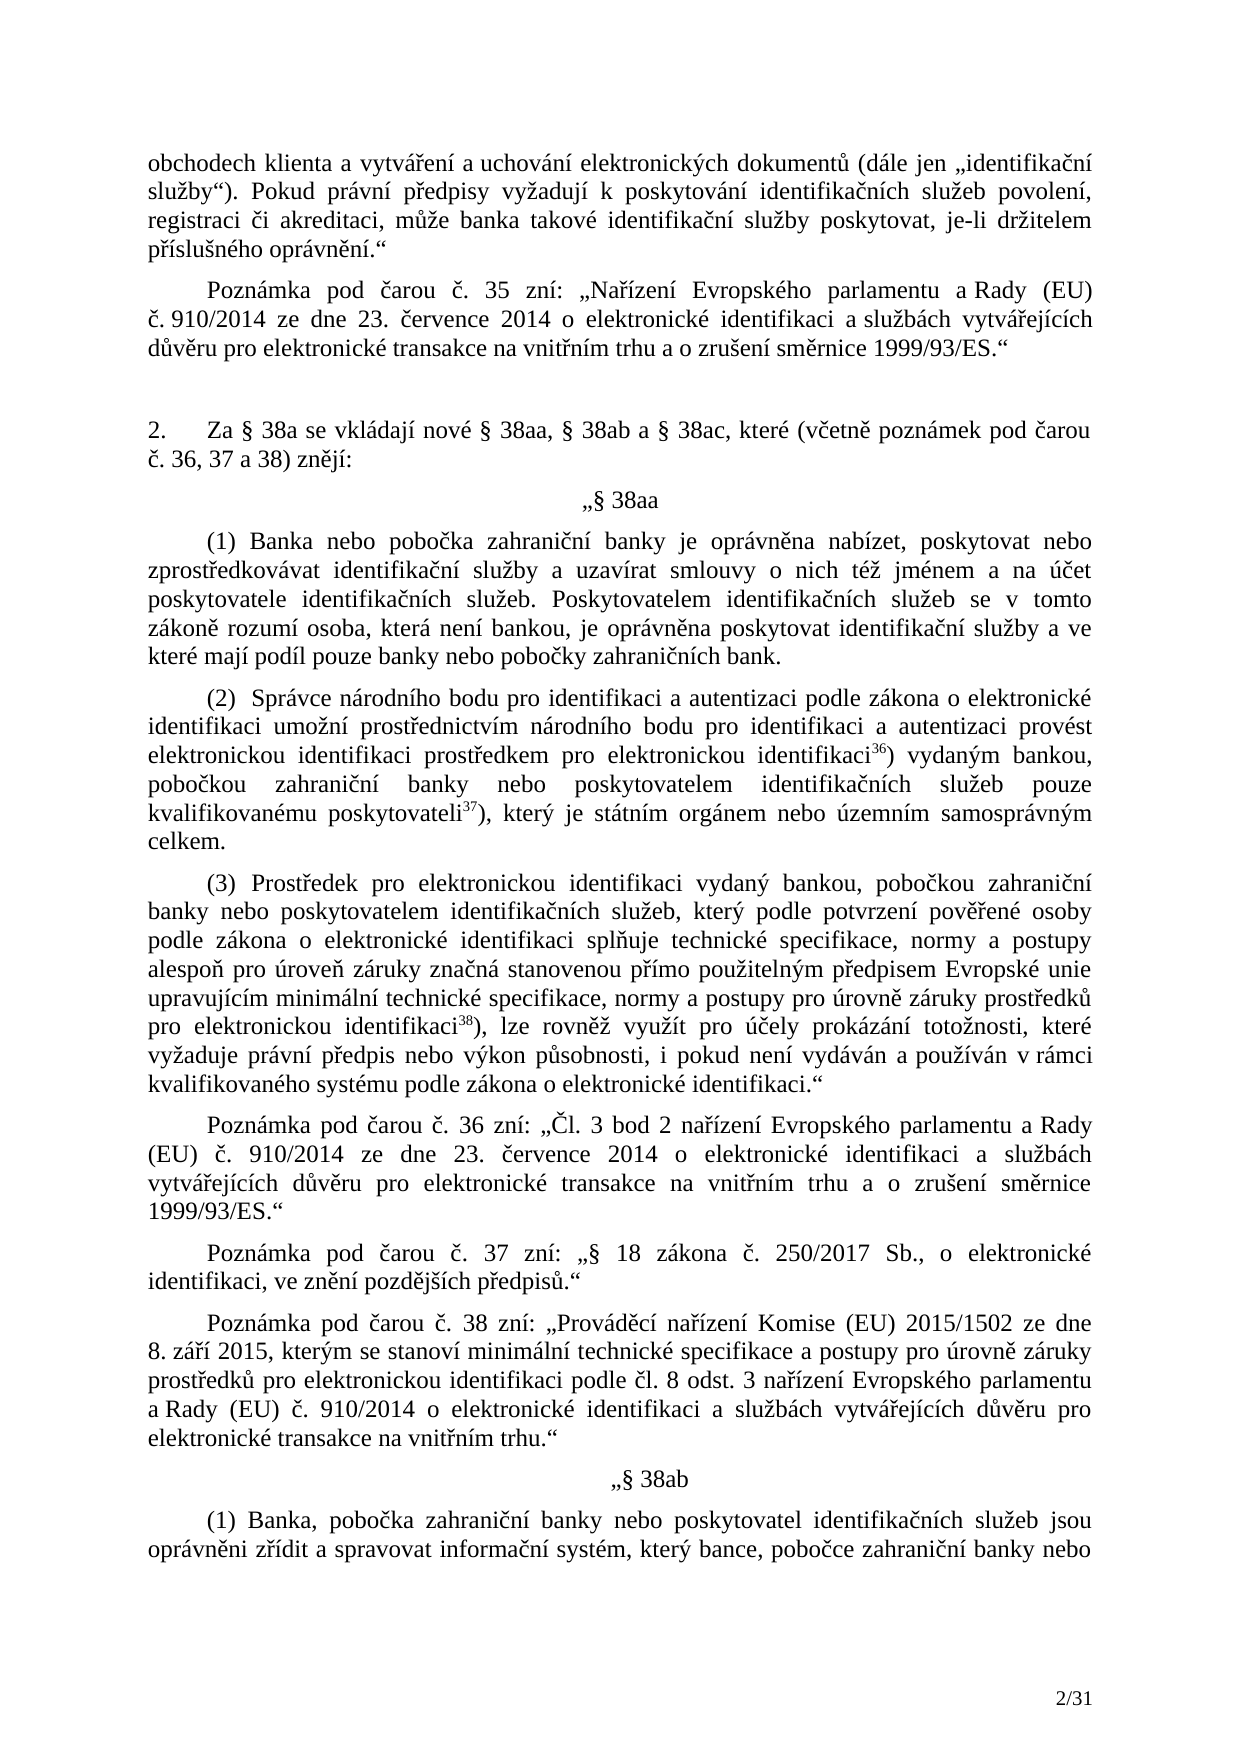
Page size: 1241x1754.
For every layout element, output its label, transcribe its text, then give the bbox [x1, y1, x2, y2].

text (3) Prostředek pro elektronickou identifikaci vydaný bankou, pobočkou zahraniční banky nebo poskytovatelem identifikačních služeb, který podle potvrzení pověřené osoby podle zákona o elektronické identifikaci splňuje technické specifikace, normy a postupy alespoň pro úroveň záruky značná stanovenou přímo použitelným předpisem Evropské unie upravujícím minimální technické specifikace, normy a postupy pro úrovně záruky prostředků pro elektronickou identifikaci38), lze rovněž využít pro účely prokázání totožnosti, které vyžaduje právní předpis nebo výkon působnosti, i pokud není vydáván a používán v rámci kvalifikovaného systému podle zákona o elektronické identifikaci.“ [148, 868, 1093, 1098]
text Poznámka pod čarou č. 37 zní: „§ 18 zákona č. 250/2017 Sb., o elektronické identifikaci, ve znění pozdějších předpisů.“ [148, 1238, 1093, 1295]
text „§ 38ab [148, 1464, 1093, 1493]
text „§ 38aa [148, 485, 1093, 514]
text 2. Za § 38a se vkládají nové § 38aa, § 38ab a § 38ac, které (včetně poznámek pod čarou č. 36, 37 a 38) znějí: [148, 415, 1093, 473]
text Poznámka pod čarou č. 36 zní: „Čl. 3 bod 2 nařízení Evropského parlamentu a Rady (EU) č. 910/2014 ze dne 23. července 2014 o elektronické identifikaci a službách vytvářejících důvěru pro elektronické transakce na vnitřním trhu a o zrušení směrnice 1999/93/ES.“ [148, 1110, 1093, 1225]
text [148, 1505, 1093, 1563]
text (1) Banka nebo pobočka zahraniční banky je oprávněna nabízet, poskytovat nebo zprostředkovávat identifikační služby a uzavírat smlouvy o nich též jménem a na účet poskytovatele identifikačních služeb. Poskytovatelem identifikačních služeb se v tomto zákoně rozumí osoba, která není bankou, je oprávněna poskytovat identifikační služby a ve které mají podíl pouze banky nebo pobočky zahraničních bank. [148, 526, 1093, 670]
text Poznámka pod čarou č. 35 zní: „Nařízení Evropského parlamentu a Rady (EU) č. 910/2014 ze dne 23. července 2014 o elektronické identifikaci a službách vytvářejících důvěru pro elektronické transakce na vnitřním trhu a o zrušení směrnice 1999/93/ES.“ [148, 275, 1093, 361]
text (2) Správce národního bodu pro identifikaci a autentizaci podle zákona o elektronické identifikaci umožní prostřednictvím národního bodu pro identifikaci a autentizaci provést elektronickou identifikaci prostředkem pro elektronickou identifikaci36) vydaným bankou, pobočkou zahraniční banky nebo poskytovatelem identifikačních služeb pouze kvalifikovanému poskytovateli37), který je státním orgánem nebo územním samosprávným celkem. [148, 683, 1093, 855]
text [148, 148, 1093, 263]
text Poznámka pod čarou č. 38 zní: „Prováděcí nařízení Komise (EU) 2015/1502 ze dne 8. září 2015, kterým se stanoví minimální technické specifikace a postupy pro úrovně záruky prostředků pro elektronickou identifikaci podle čl. 8 odst. 3 nařízení Evropského parlamentu a Rady (EU) č. 910/2014 o elektronické identifikaci a službách vytvářejících důvěru pro elektronické transakce na vnitřním trhu.“ [148, 1308, 1093, 1451]
